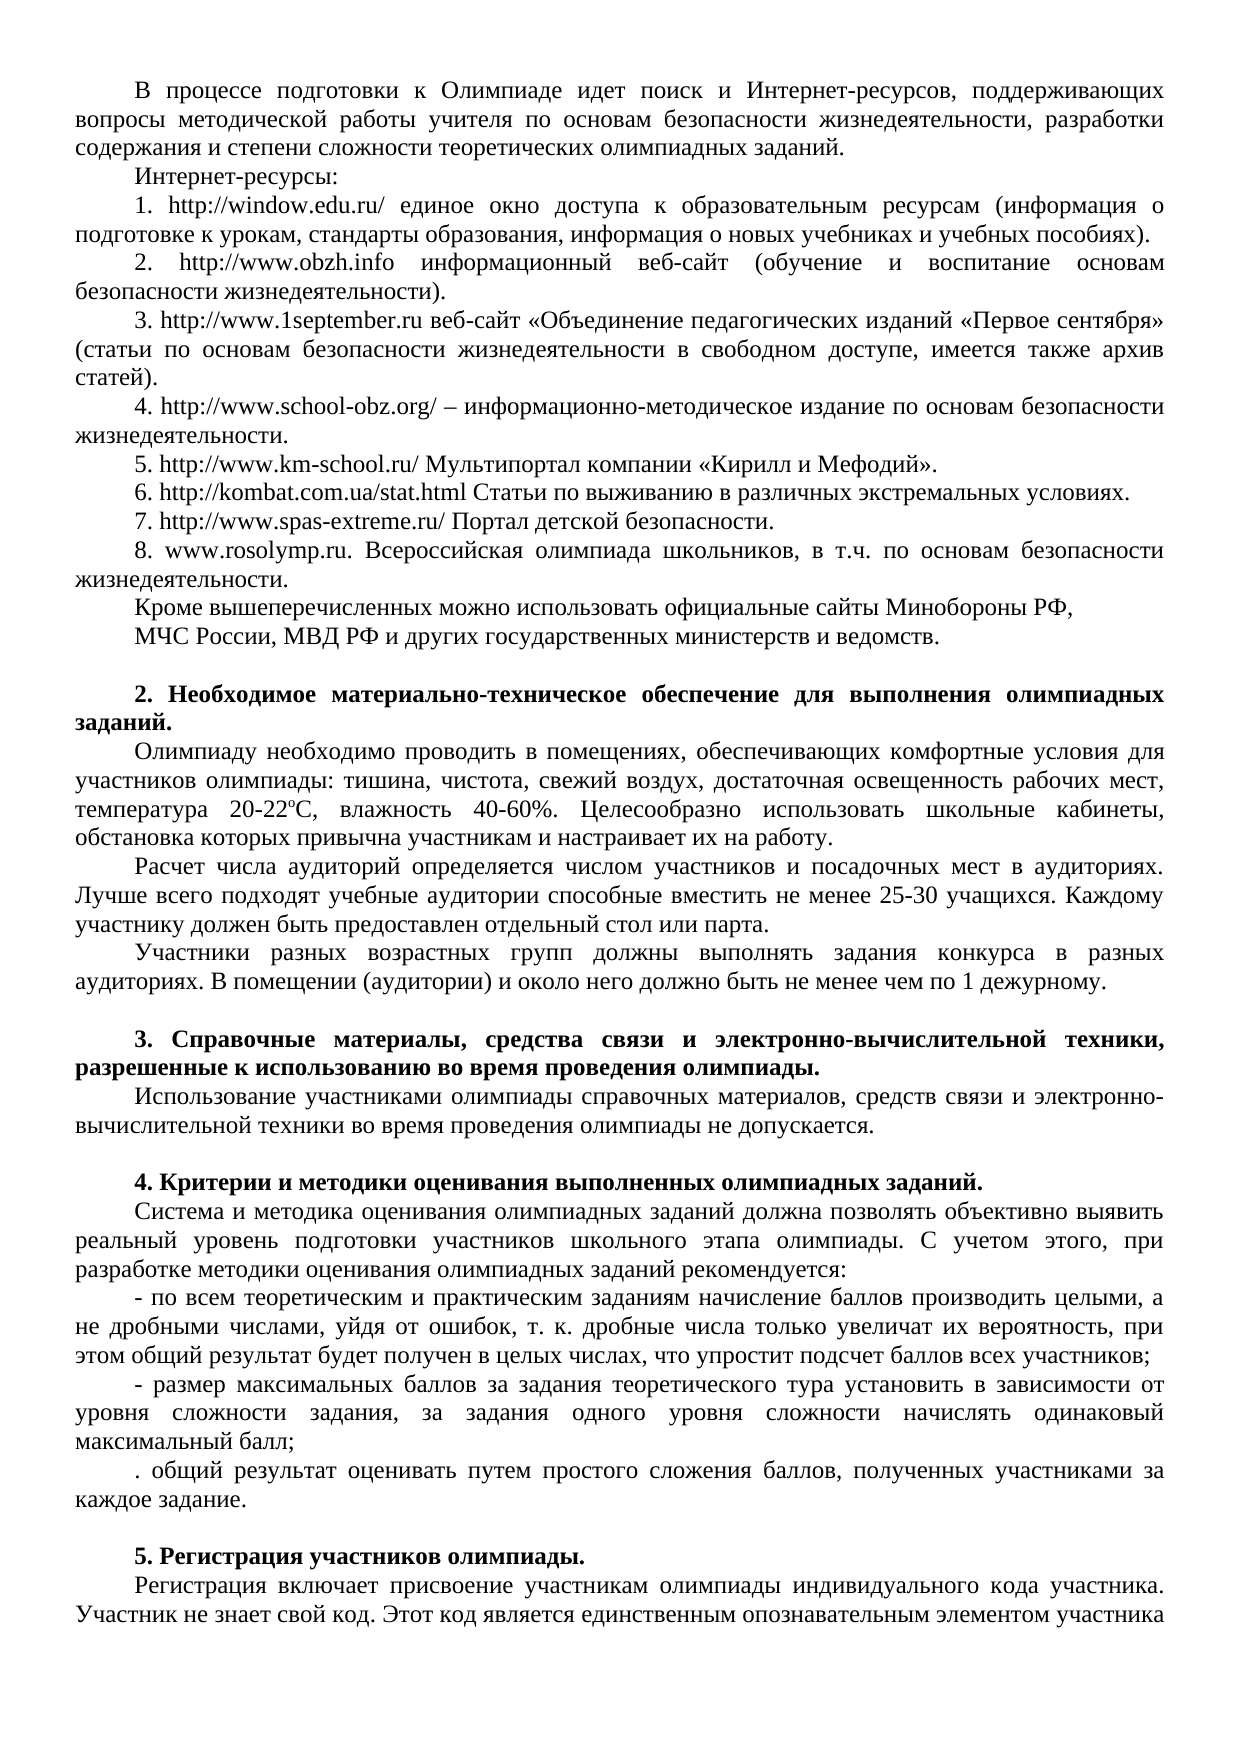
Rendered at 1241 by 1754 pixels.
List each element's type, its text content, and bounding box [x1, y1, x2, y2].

text Кроме вышеперечисленных можно использовать официальные сайты Минобороны РФ, [75, 592, 1165, 621]
text 5. Регистрация участников олимпиады. [75, 1541, 1165, 1570]
text 4. http://www.school-obz.org/ – информационно-методическое издание по основам безопасности жизнедеятельности. [75, 391, 1165, 449]
text В процессе подготовки к Олимпиаде идет поиск и Интернет-ресурсов, поддерживающих вопросы методической работы учителя по основам безопасности жизнедеятельности, разработки содержания и степени сложности теоретических олимпиадных заданий. [75, 75, 1165, 161]
text 7. http://www.spas-extreme.ru/ Портал детской безопасности. [75, 506, 1165, 535]
text 3. Справочные материалы, средства связи и электронно-вычислительной техники, разрешенные к использованию во время проведения олимпиады. [75, 1024, 1165, 1081]
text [75, 1570, 1165, 1627]
text 6. http://kombat.com.ua/stat.html Статьи по выживанию в различных экстремальных условиях. [75, 477, 1165, 506]
text - по всем теоретическим и практическим заданиям начисление баллов производить целыми, а не дробными числами, уйдя от ошибок, т. к. дробные числа только увеличат их вероятность, при этом общий результат будет получен в целых числах, что упростит подсчет баллов всех участников; [75, 1282, 1165, 1369]
text 4. Критерии и методики оценивания выполненных олимпиадных заданий. [75, 1167, 1165, 1196]
text . общий результат оценивать путем простого сложения баллов, полученных участниками за каждое задание. [75, 1455, 1165, 1512]
text - размер максимальных баллов за задания теоретического тура установить в зависимости от уровня сложности задания, за задания одного уровня сложности начислять одинаковый максимальный балл; [75, 1369, 1165, 1455]
text Интернет-ресурсы: [75, 161, 1165, 190]
text 3. http://www.1september.ru веб-сайт «Объединение педагогических изданий «Первое сентября» (статьи по основам безопасности жизнедеятельности в свободном доступе, имеется также архив статей). [75, 305, 1165, 391]
text Расчет числа аудиторий определяется числом участников и посадочных мест в аудиториях. Лучше всего подходят учебные аудитории способные вместить не менее 25-30 учащихся. Каждому участнику должен быть предоставлен отдельный стол или парта. [75, 851, 1165, 937]
text 8. www.rosolymp.ru. Всероссийская олимпиада школьников, в т.ч. по основам безопасности жизнедеятельности. [75, 535, 1165, 592]
text 5. http://www.km-school.ru/ Мультипортал компании «Кирилл и Мефодий». [75, 449, 1165, 477]
text 2. Необходимое материально-техническое обеспечение для выполнения олимпиадных заданий. [75, 679, 1165, 736]
text МЧС России, МВД РФ и других государственных министерств и ведомств. [75, 621, 1165, 650]
text Участники разных возрастных групп должны выполнять задания конкурса в разных аудиториях. В помещении (аудитории) и около него должно быть не менее чем по 1 дежурному. [75, 937, 1165, 995]
text 1. http://window.edu.ru/ единое окно доступа к образовательным ресурсам (информация о подготовке к урокам, стандарты образования, информация о новых учебниках и учебных пособиях). [75, 190, 1165, 247]
text Олимпиаду необходимо проводить в помещениях, обеспечивающих комфортные условия для участников олимпиады: тишина, чистота, свежий воздух, достаточная освещенность рабочих мест, температура 20-22оС, влажность 40-60%. Целесообразно использовать школьные кабинеты, обстановка которых привычна участникам и настраивает их на работу. [75, 736, 1165, 851]
text 2. http://www.obzh.info информационный веб-сайт (обучение и воспитание основам безопасности жизнедеятельности). [75, 247, 1165, 305]
text Использование участниками олимпиады справочных материалов, средств связи и электронно-вычислительной техники во время проведения олимпиады не допускается. [75, 1081, 1165, 1139]
text Система и методика оценивания олимпиадных заданий должна позволять объективно выявить реальный уровень подготовки участников школьного этапа олимпиады. С учетом этого, при разработке методики оценивания олимпиадных заданий рекомендуется: [75, 1196, 1165, 1282]
